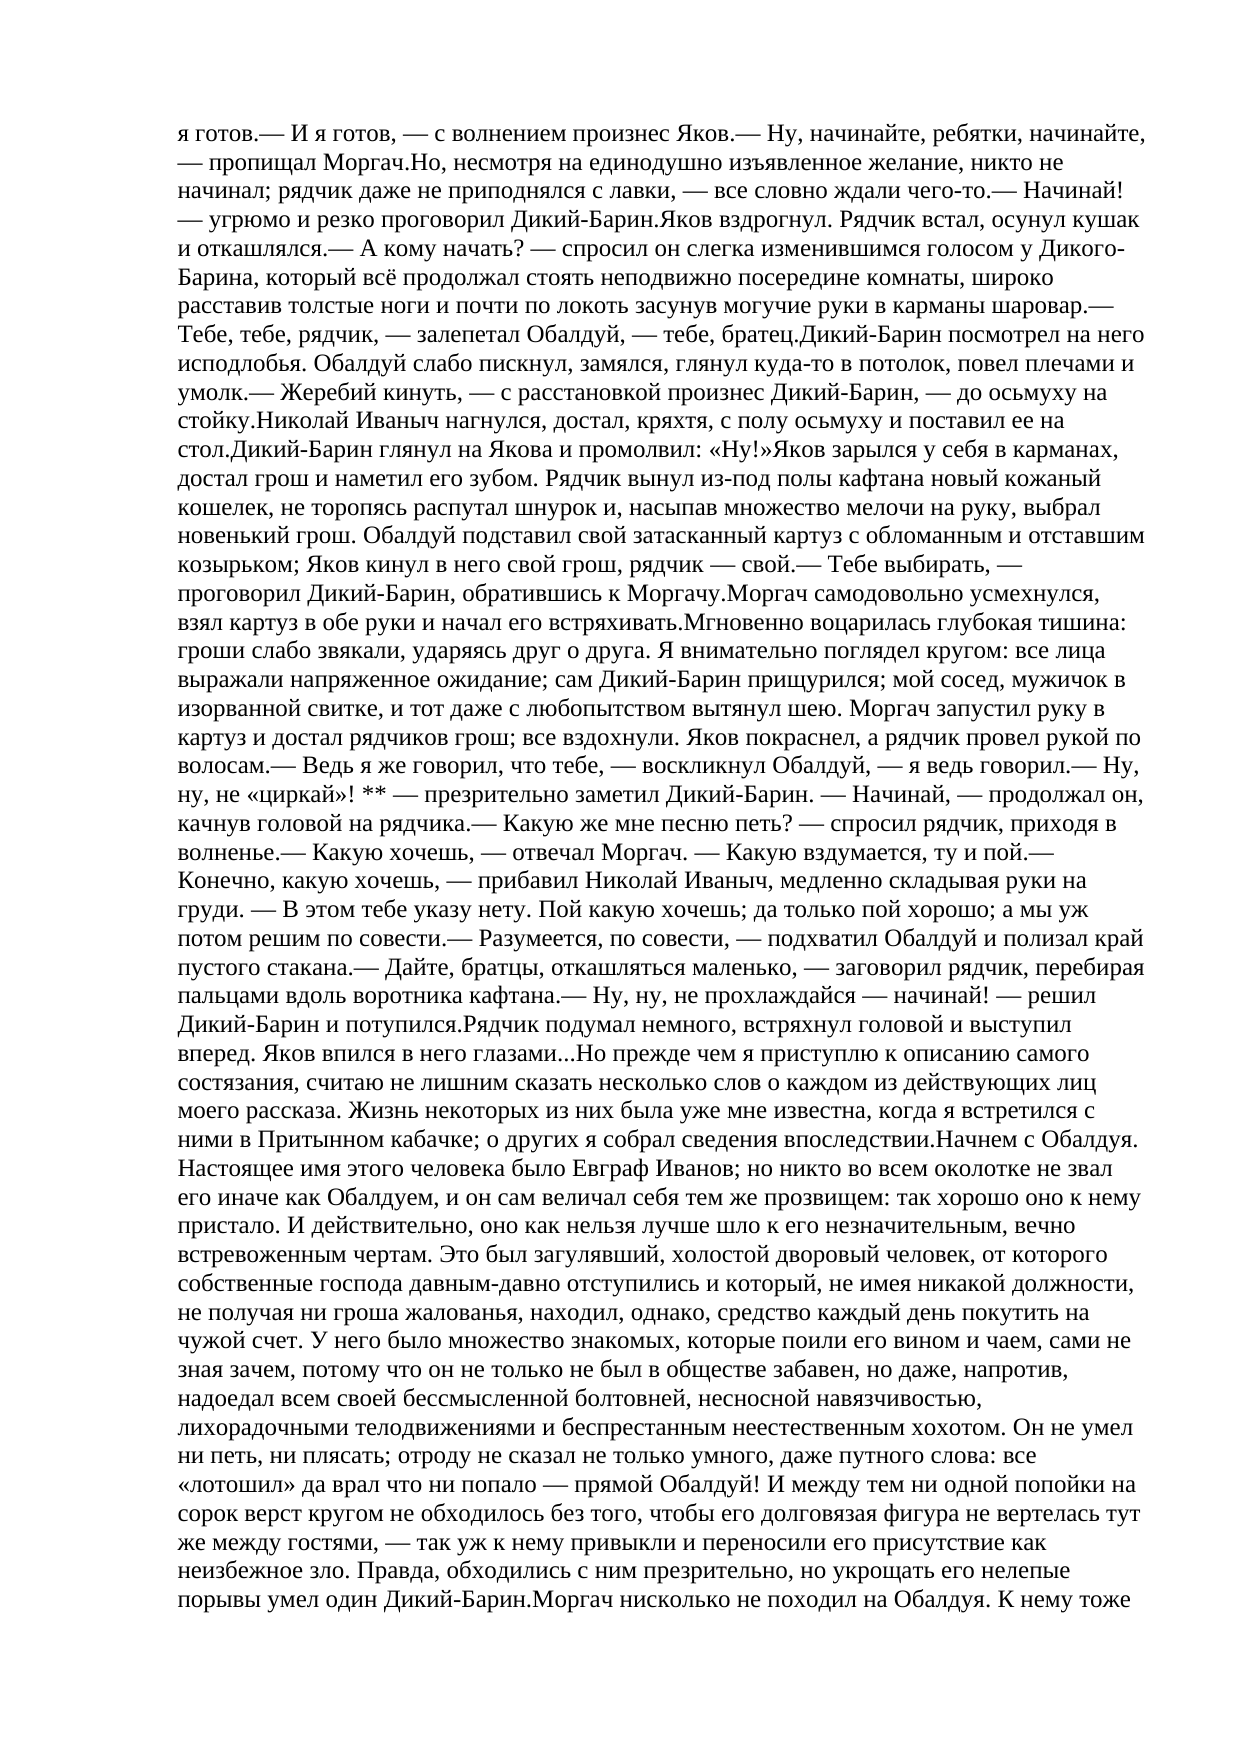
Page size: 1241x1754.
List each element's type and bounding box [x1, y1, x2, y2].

text [177, 118, 1152, 1613]
